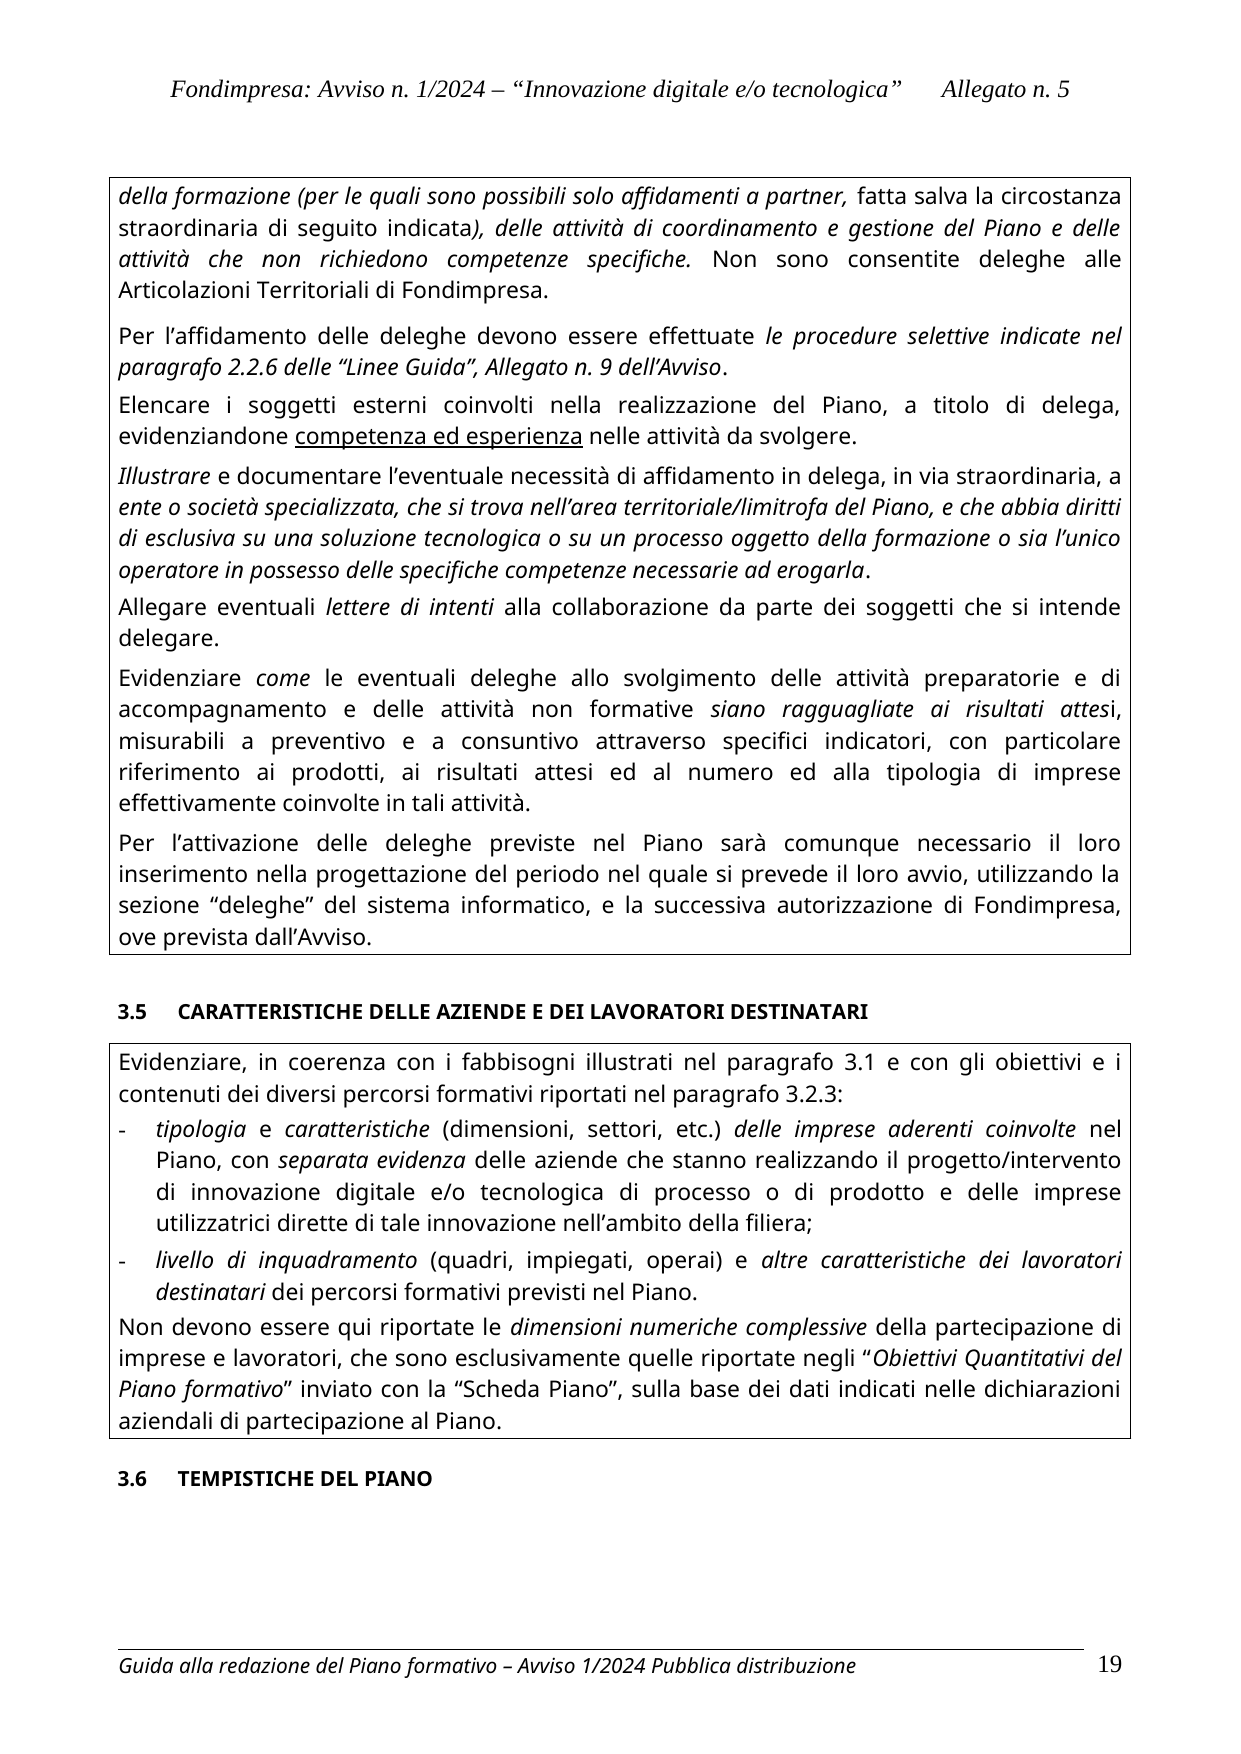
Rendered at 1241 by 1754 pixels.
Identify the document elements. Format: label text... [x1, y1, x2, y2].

text Non devono essere qui riportate le dimensioni numeriche complessive della partecipazione di imprese e lavoratori, che sono esclusivamente quelle riportate negli “Obiettivi Quantitativi del Piano formativo” inviato con la “Scheda Piano”, sulla base dei dati indicati nelle dichiarazioni aziendali di partecipazione al Piano. [110, 1308, 1130, 1438]
text Illustrare e documentare l’eventuale necessità di affidamento in delega, in via straordinaria, a ente o società specializzata, che si trova nell’area territoriale/limitrofa del Piano, e che abbia diritti di esclusiva su una soluzione tecnologica o su un processo oggetto della formazione o sia l’unico operatore in possesso delle specifiche competenze necessarie ad erogarla. [118, 460, 1122, 585]
list livello di inquadramento (quadri, impiegati, operai) e altre caratteristiche dei lavoratori destinatari dei percorsi formativi previsti nel Piano. [110, 1241, 1130, 1307]
text Evidenziare, in coerenza con i fabbisogni illustrati nel paragrafo 3.1 e con gli obiettivi e i contenuti dei diversi percorsi formativi riportati nel paragrafo 3.2.3: [110, 1044, 1130, 1109]
subtitle Caratteristiche delle aziende e dei lavoratori DESTINATARI [117, 997, 1122, 1026]
text Elencare i soggetti esterni coinvolti nella realizzazione del Piano, a titolo di delega, evidenziandone competenza ed esperienza nelle attività da svolgere. [110, 386, 1130, 451]
list tipologia e caratteristiche (dimensioni, settori, etc.) delle imprese aderenti coinvolte nel Piano, con separata evidenza delle aziende che stanno realizzando il progetto/intervento di innovazione digitale e/o tecnologica di processo o di prodotto e delle imprese utilizzatrici dirette di tale innovazione nell’ambito della filiera; [110, 1110, 1130, 1238]
text Per l’affidamento delle deleghe devono essere effettuate le procedure selettive indicate nel paragrafo 2.2.6 delle “Linee Guida”, Allegato n. 9 dell’Avviso. [118, 320, 1122, 383]
text Allegare eventuali lettere di intenti alla collaborazione da parte dei soggetti che si intende delegare. [110, 588, 1130, 654]
text Evidenziare come le eventuali deleghe allo svolgimento delle attività preparatorie e di accompagnamento e delle attività non formative siano ragguagliate ai risultati attesi, misurabili a preventivo e a consuntivo attraverso specifici indicatori, con particolare riferimento ai prodotti, ai risultati attesi ed al numero ed alla tipologia di imprese effettivamente coinvolte in tali attività. [118, 662, 1122, 818]
subtitle TEMPISTICHE DEL PIANO [117, 1464, 1122, 1492]
text Per l’attivazione delle deleghe previste nel Piano sarà comunque necessario il loro inserimento nella progettazione del periodo nel quale si prevede il loro avvio, utilizzando la sezione “deleghe” del sistema informatico, e la successiva autorizzazione di Fondimpresa, ove prevista dall’Avviso. [110, 824, 1130, 954]
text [110, 178, 1130, 305]
